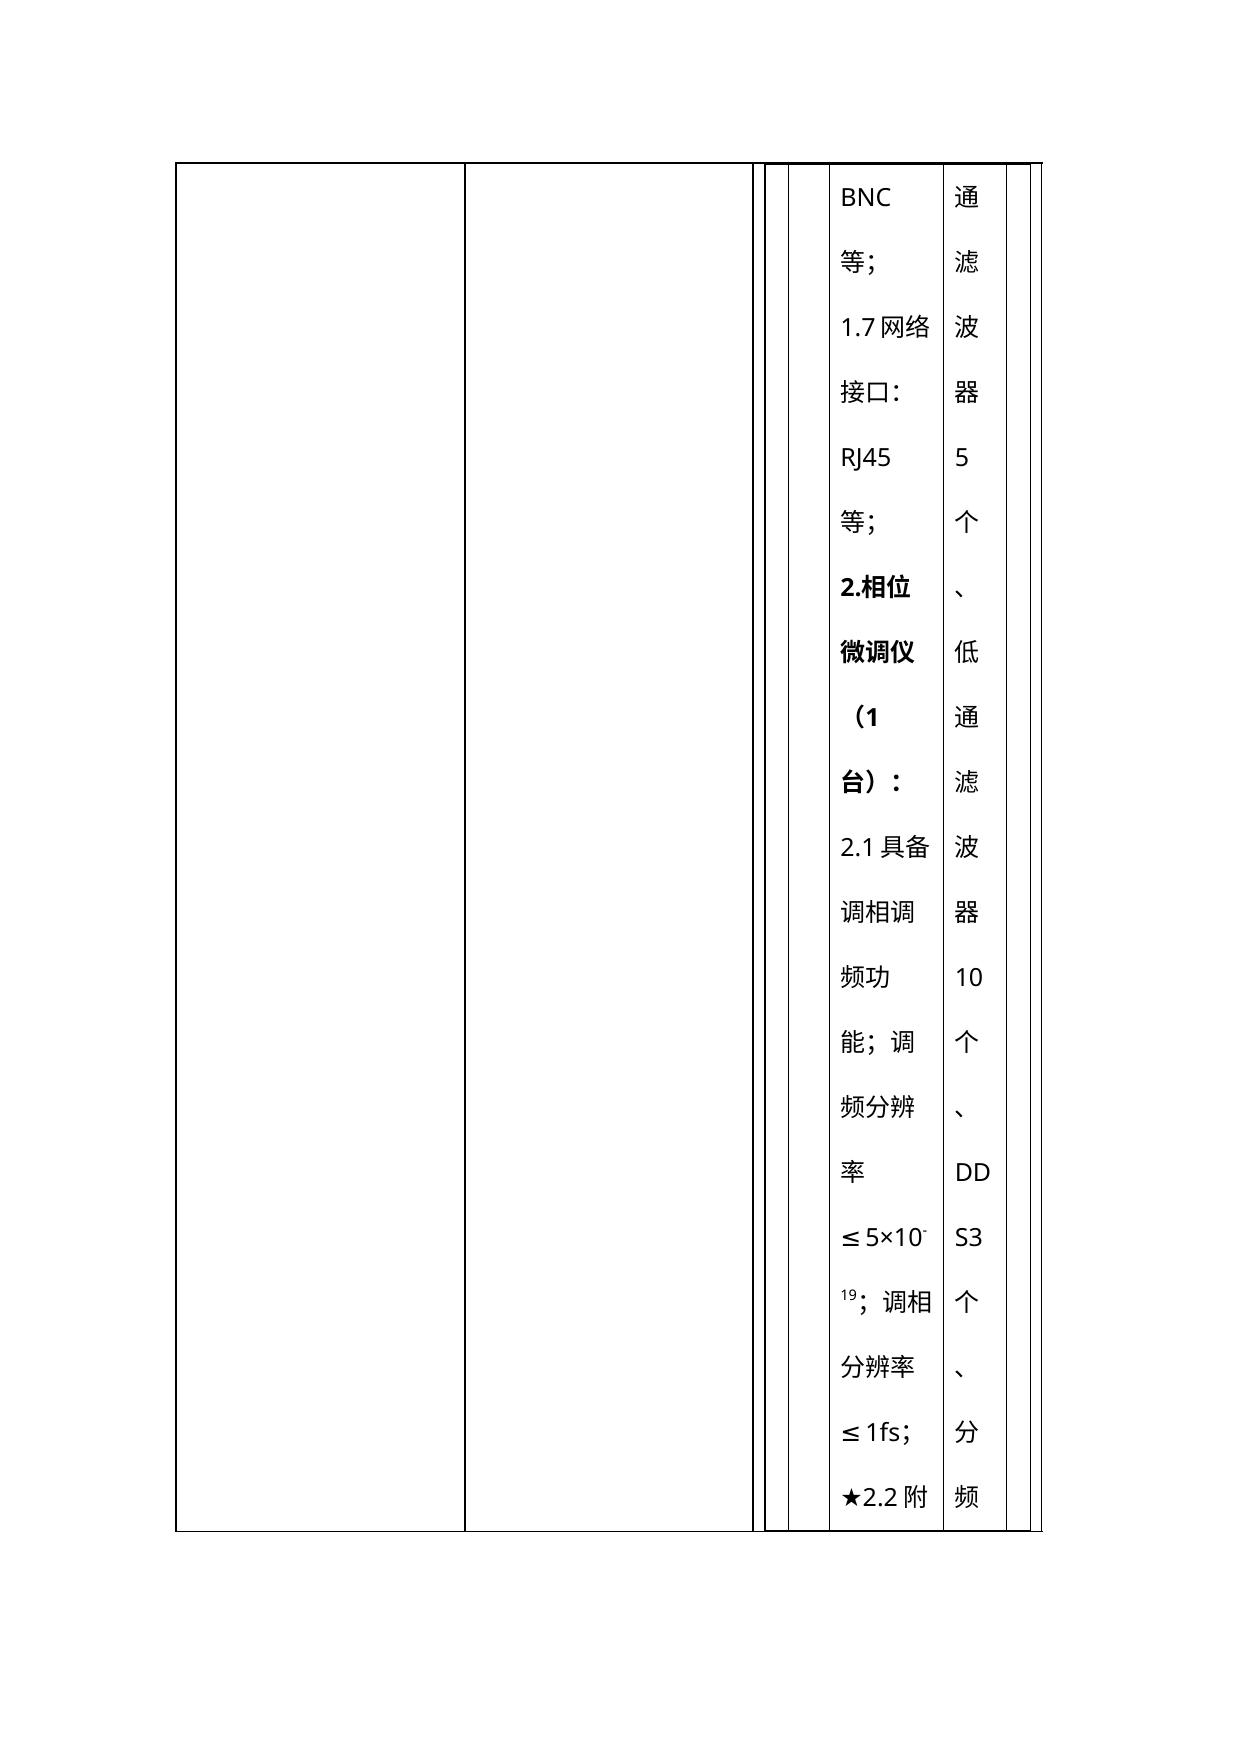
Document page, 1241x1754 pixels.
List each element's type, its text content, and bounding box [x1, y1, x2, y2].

table_cell [1031, 164, 1041, 1531]
table_cell [466, 164, 752, 1531]
table_cell [766, 165, 788, 1530]
table_cell [944, 165, 1006, 1530]
table_cell [1007, 165, 1030, 1530]
table_cell 1 [177, 164, 464, 1531]
table_cell [754, 164, 764, 1531]
table_cell [789, 165, 829, 1530]
table_cell [830, 165, 943, 1530]
